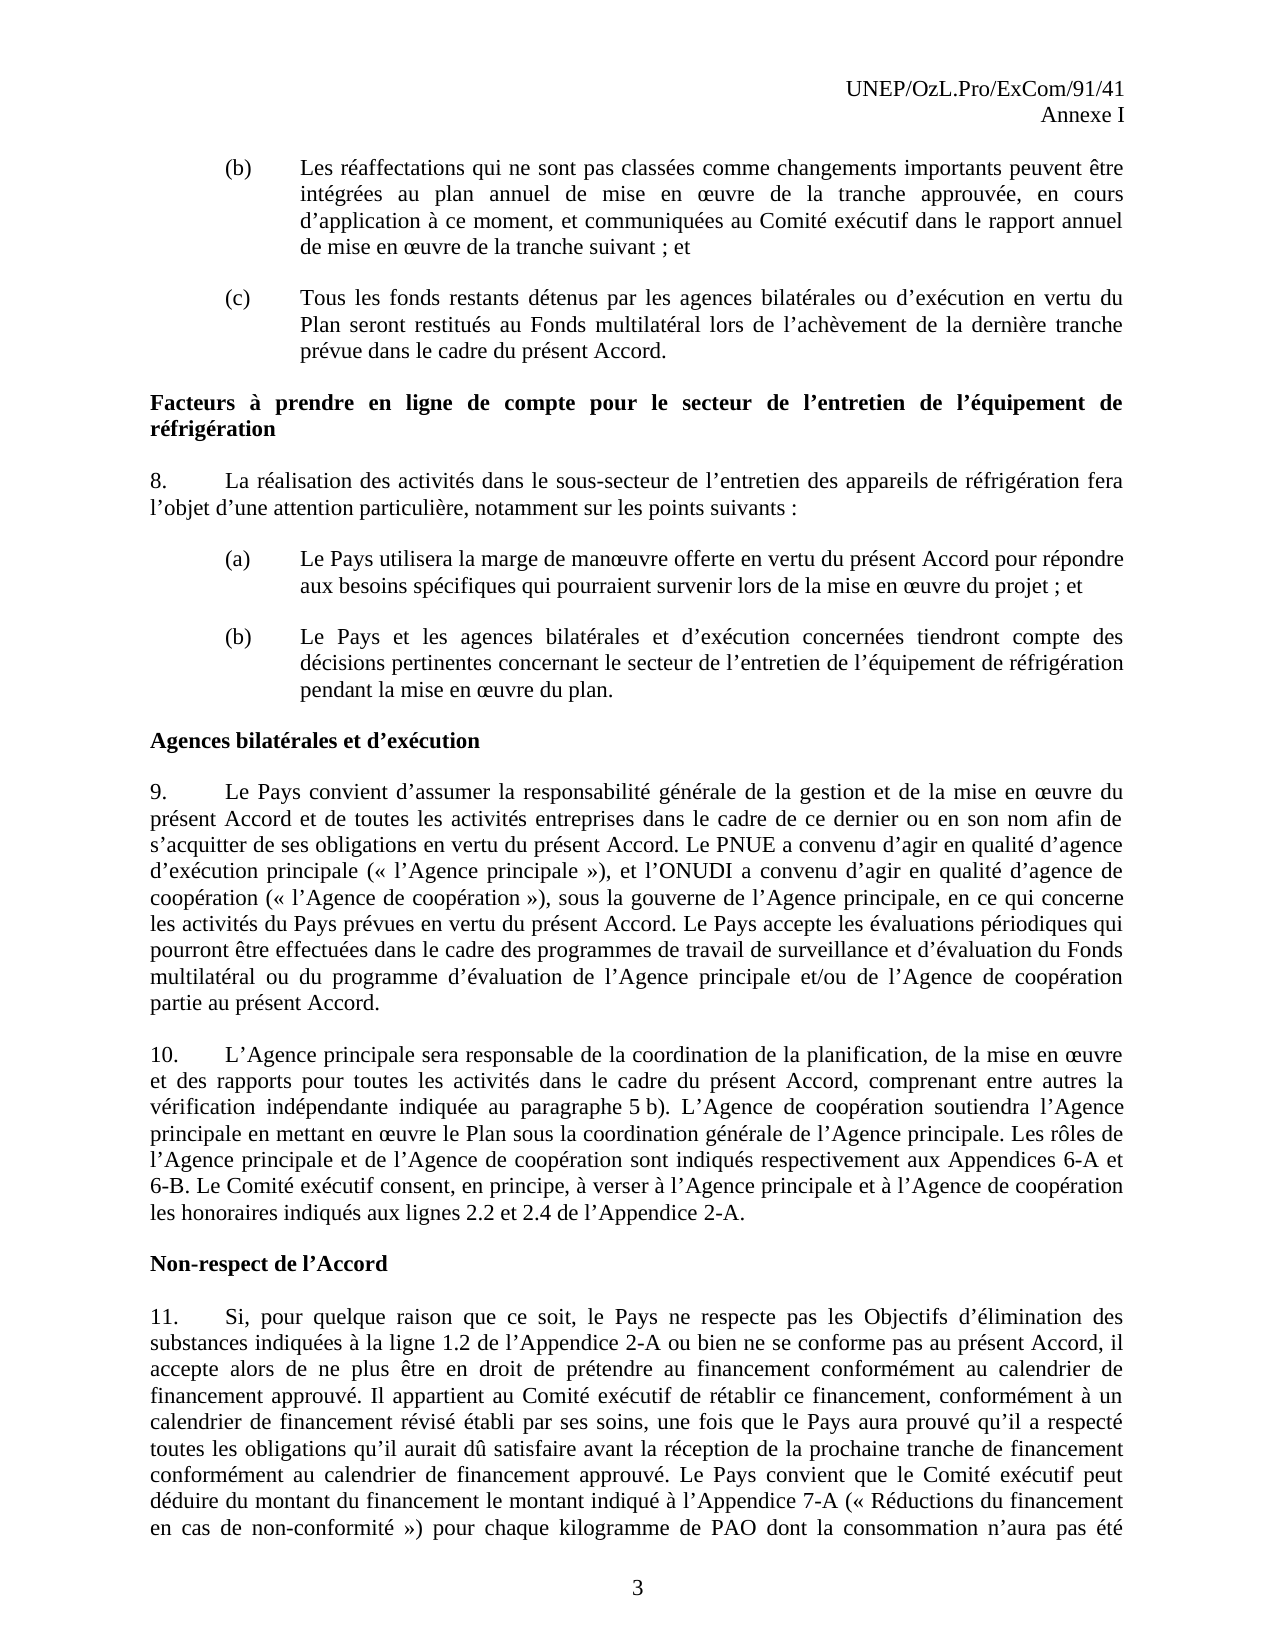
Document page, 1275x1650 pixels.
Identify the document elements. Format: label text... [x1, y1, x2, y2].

subtitle Le Pays utilisera la marge de manœuvre offerte en vertu du présent Accord pour répondre aux besoins spécifiques qui pourraient survenir lors de la mise en œuvre du projet ; et [225, 545, 1125, 598]
subtitle L’Agence principale sera responsable de la coordination de la planification, de la mise en œuvre et des rapports pour toutes les activités dans le cadre du présent Accord, comprenant entre autres la vérification indépendante indiquée au paragraphe 5 b). L’Agence de coopération soutiendra l’Agence principale en mettant en œuvre le Plan sous la coordination générale de l’Agence principale. Les rôles de l’Agence principale et de l’Agence de coopération sont indiqués respectivement aux Appendices 6-A et 6-B. Le Comité exécutif consent, en principe, à verser à l’Agence principale et à l’Agence de coopération les honoraires indiqués aux lignes 2.2 et 2.4 de l’Appendice 2-A. [150, 1041, 1125, 1225]
subtitle Tous les fonds restants détenus par les agences bilatérales ou d’exécution en vertu du Plan seront restitués au Fonds multilatéral lors de l’achèvement de la dernière tranche prévue dans le cadre du présent Accord. [225, 284, 1125, 363]
subtitle Le Pays et les agences bilatérales et d’exécution concernées tiendront compte des décisions pertinentes concernant le secteur de l’entretien de l’équipement de réfrigération pendant la mise en œuvre du plan. [225, 623, 1125, 702]
subtitle Les réaffectations qui ne sont pas classées comme changements importants peuvent être intégrées au plan annuel de mise en œuvre de la tranche approuvée, en cours d’application à ce moment, et communiquées au Comité exécutif dans le rapport annuel de mise en œuvre de la tranche suivant ; et [225, 154, 1125, 259]
subtitle Le Pays convient d’assumer la responsabilité générale de la gestion et de la mise en œuvre du présent Accord et de toutes les activités entreprises dans le cadre de ce dernier ou en son nom afin de s’acquitter de ses obligations en vertu du présent Accord. Le PNUE a convenu d’agir en qualité d’agence d’exécution principale (« l’Agence principale »), et l’ONUDI a convenu d’agir en qualité d’agence de coopération (« l’Agence de coopération »), sous la gouverne de l’Agence principale, en ce qui concerne les activités du Pays prévues en vertu du présent Accord. Le Pays accepte les évaluations périodiques qui pourront être effectuées dans le cadre des programmes de travail de surveillance et d’évaluation du Fonds multilatéral ou du programme d’évaluation de l’Agence principale et/ou de l’Agence de coopération partie au présent Accord. [150, 778, 1125, 1016]
subtitle Agences bilatérales et d’exécution [150, 727, 1125, 753]
text Facteurs à prendre en ligne de compte pour le secteur de l’entretien de l’équipement de réfrigération [150, 388, 1125, 441]
text Non-respect de l’Accord [150, 1250, 1125, 1276]
subtitle La réalisation des activités dans le sous-secteur de l’entretien des appareils de réfrigération fera l’objet d’une attention particulière, notamment sur les points suivants : [150, 468, 1125, 520]
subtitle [150, 1303, 1125, 1540]
